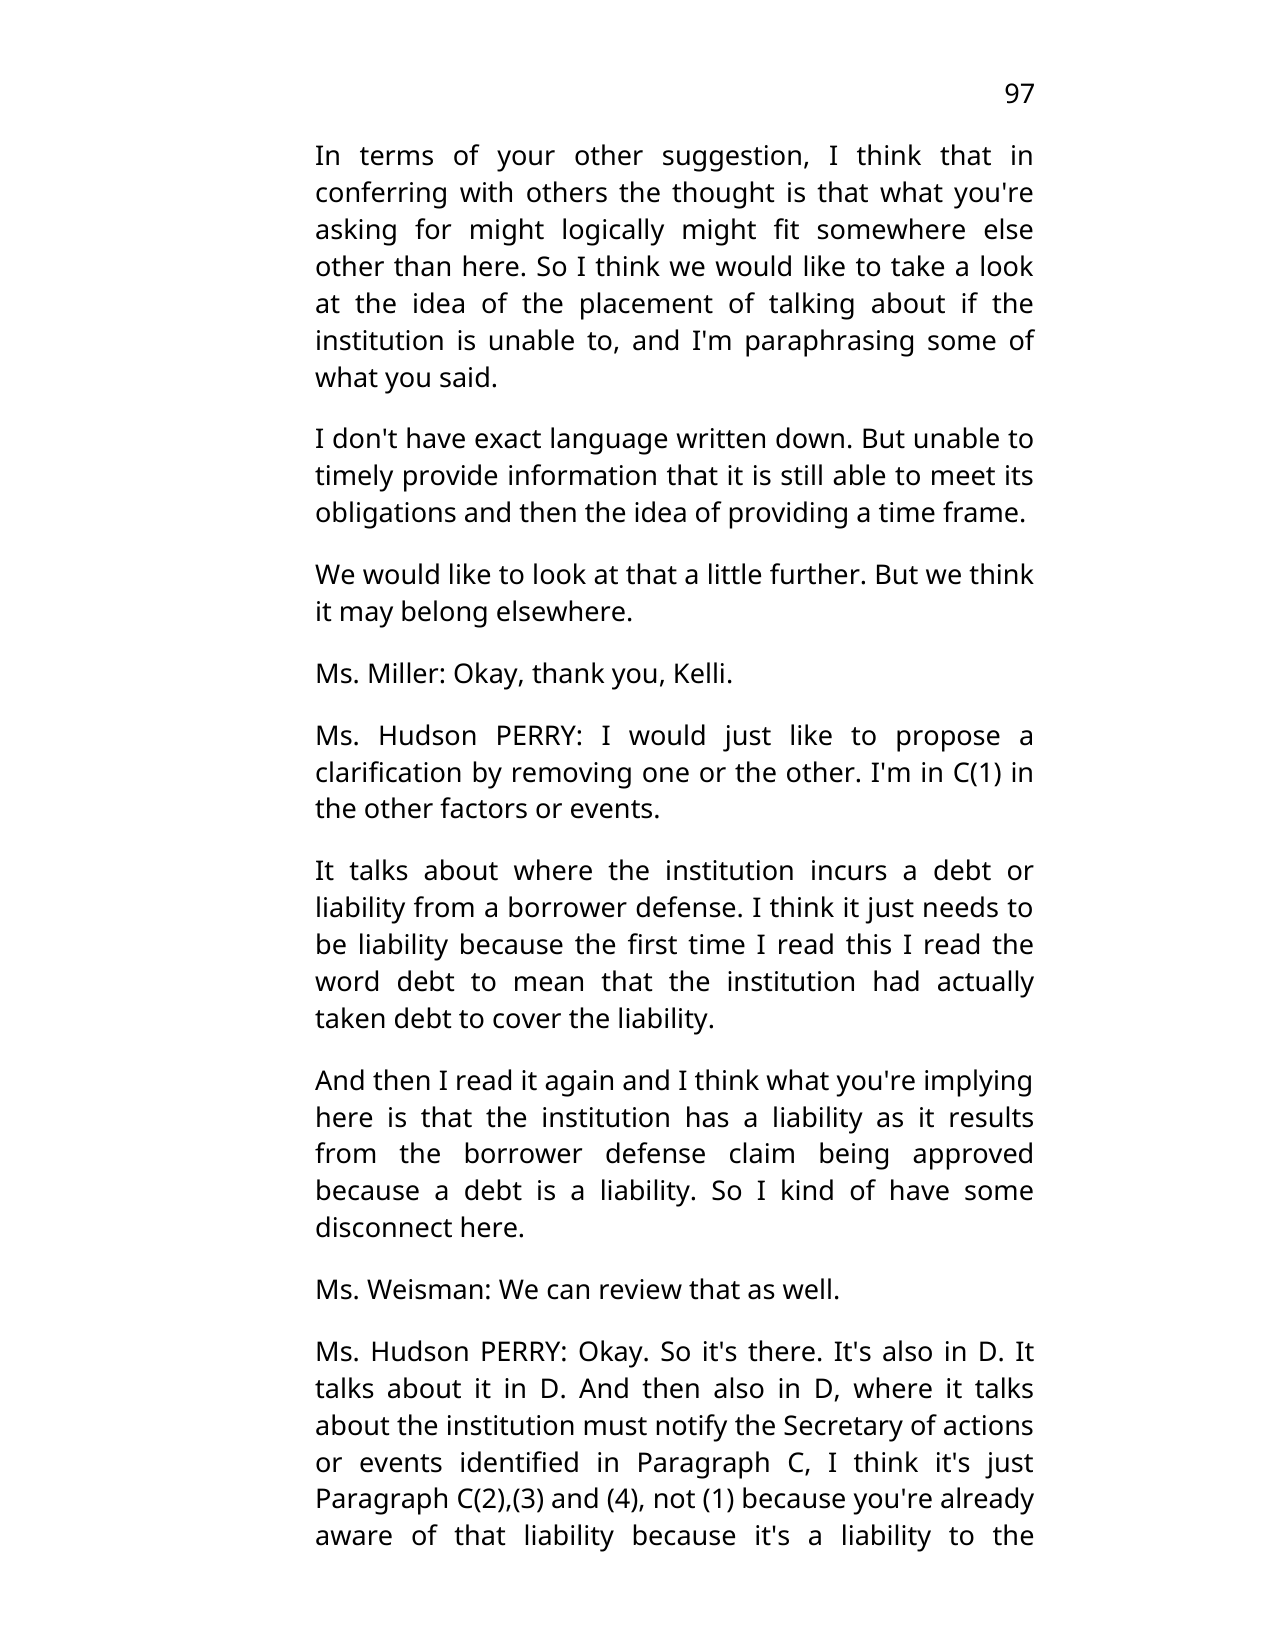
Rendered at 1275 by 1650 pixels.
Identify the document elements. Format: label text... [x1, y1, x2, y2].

text I don't have exact language written down. But unable to timely provide information that it is still able to meet its obligations and then the idea of providing a time frame. [315, 420, 1035, 531]
text And then I read it again and I think what you're implying here is that the institution has a liability as it results from the borrower defense claim being approved because a debt is a liability. So I kind of have some disconnect here. [315, 1061, 1035, 1246]
text It talks about where the institution incurs a debt or liability from a borrower defense. I think it just needs to be liability because the first time I read this I read the word debt to mean that the institution had actually taken debt to cover the liability. [315, 852, 1035, 1036]
text Ms. Weisman: We can review that as well. [315, 1271, 1035, 1307]
text Ms. Miller: Okay, thank you, Kelli. [315, 654, 1035, 691]
text We would like to look at that a little further. But we think it may belong elsewhere. [315, 556, 1035, 629]
text In terms of your other suggestion, I think that in conferring with others the thought is that what you're asking for might logically might fit somewhere else other than here. So I think we would like to take a look at the idea of the placement of talking about if the institution is unable to, and I'm paraphrasing some of what you said. [315, 137, 1035, 395]
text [315, 1332, 1035, 1554]
text Ms. Hudson PERRY: I would just like to propose a clarification by removing one or the other. I'm in C(1) in the other factors or events. [315, 716, 1035, 827]
